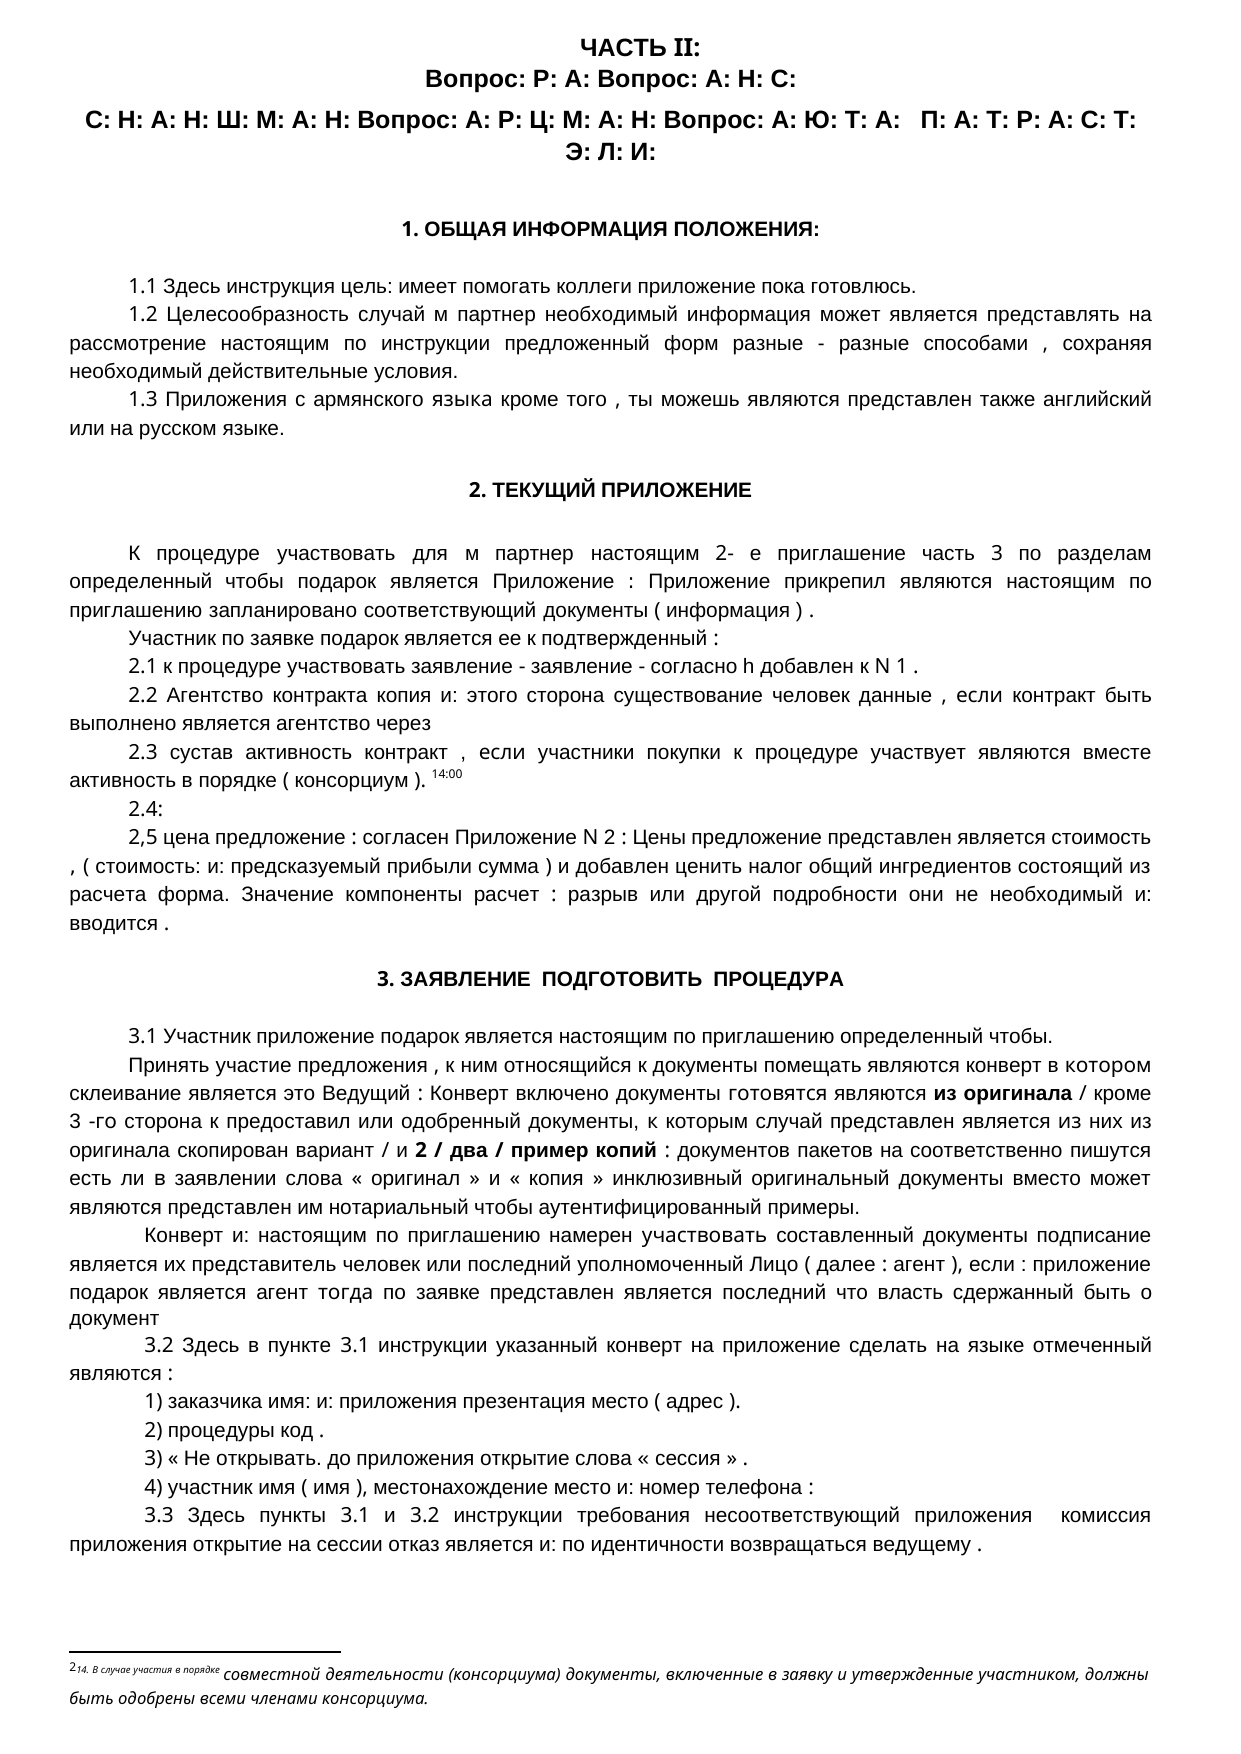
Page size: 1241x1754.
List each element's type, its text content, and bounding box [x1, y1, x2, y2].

text К процедуре участвовать для м партнер настоящим 2- е приглашение часть 3 по разделам определенный чтобы подарок является Приложение : Приложение прикрепил являются настоящим по приглашению запланировано соответствующий документы ( информация ) . [69, 538, 1152, 623]
text 2.2 Агентство контракта копия и: этого сторона существование человек данные , если контракт быть выполнено является агентство через [69, 680, 1152, 737]
text 4) участник имя ( имя ), местонахождение место и: номер телефона : [69, 1472, 1152, 1500]
text Конверт и: настоящим по приглашению намерен участвовать​ составленный документы подписание является их представитель человек или последний уполномоченный Лицо ( далее : агент ), если : приложение подарок является агент тогда по заявке представлен является последний что власть сдержанный быть о документ [69, 1220, 1152, 1330]
text 1.1 Здесь инструкция цель: имеет помогать коллеги приложение пока готовлюсь. [69, 271, 1152, 299]
text ЧАСТЬ II: [69, 29, 1152, 64]
text 3.2 Здесь в пункте 3.1 инструкции указанный конверт на приложение сделать на языке отмеченный являются : [69, 1330, 1152, 1387]
text С: Н: А: Н: Ш: М: А: Н: Вопрос: А: Р: Ц: М: А: Н: Вопрос: А: Ю: Т: А: П: А: Т: Р: А: С: Т: Э: Л: И: [69, 105, 1152, 168]
text 2.4: [69, 794, 1152, 822]
text 1. ОБЩАЯ ИНФОРМАЦИЯ ПОЛОЖЕНИЯ: [69, 214, 1152, 243]
text 2. ТЕКУЩИЙ ПРИЛОЖЕНИЕ [69, 475, 1152, 504]
text 2.1 к процедуре участвовать заявление - заявление - согласно h добавлен к N 1 . [69, 652, 1152, 680]
text 1) заказчика имя: и: приложения презентация место ( адрес ). [69, 1387, 1152, 1415]
text 2.3 сустав активность контракт , если участники покупки к процедуре участвует являются вместе активность в порядке ( консорциум ). 14:00 [69, 737, 1152, 794]
text Принять участие предложения , к ним относящийся к документы помещать являются конверт в котором склеивание является это Ведущий : Конверт включено документы готовятся​ являются из оригинала / кроме 3 -го сторона к предоставил или одобренный документы, к которым случай представлен является из них из оригинала скопирован вариант / и 2 / два / пример копий : документов пакетов на соответственно пишутся есть ли в заявлении слова « оригинал » и « копия » инклюзивный оригинальный документы вместо может являются представлен им нотариальный чтобы аутентифицированный примеры. [69, 1050, 1152, 1220]
text 1.3 Приложения с армянского языка кроме того , ты можешь являются представлен также английский или на русском языке. [69, 384, 1152, 441]
text 3.1 Участник приложение подарок является настоящим по приглашению определенный чтобы. [69, 1021, 1152, 1050]
text Участник по заявке подарок является ее к подтвержденный : [69, 623, 1152, 652]
text 2) процедуры код . [69, 1415, 1152, 1443]
text 3.3 Здесь пункты 3.1 и 3.2 инструкции требования несоответствующий приложения комиссия приложения открытие на сессии отказ является и: по идентичности возвращаться ведущему . [69, 1500, 1152, 1557]
text 1.2 Целесообразность случай м партнер необходимый информация может является представлять на рассмотрение настоящим по инструкции предложенный форм разные - разные способами , сохраняя необходимый действительные условия. [69, 299, 1152, 384]
text Вопрос: Р: А: Вопрос: А: Н: С: [69, 64, 1152, 92]
text 3) « Не открывать. до приложения открытие слова « сессия » . [69, 1443, 1152, 1472]
text 2,5 цена предложение : согласен Приложение N 2 : Цены предложение представлен является стоимость , ( стоимость: и: предсказуемый прибыли сумма ) и добавлен ценить налог общий ингредиентов состоящий из расчета форма. Значение​ компоненты расчет : разрыв или другой подробности они не необходимый и: вводится . [69, 822, 1152, 936]
text 3. ЗАЯВЛЕНИЕ ПОДГОТОВИТЬ ПРОЦЕДУРА [69, 964, 1152, 993]
